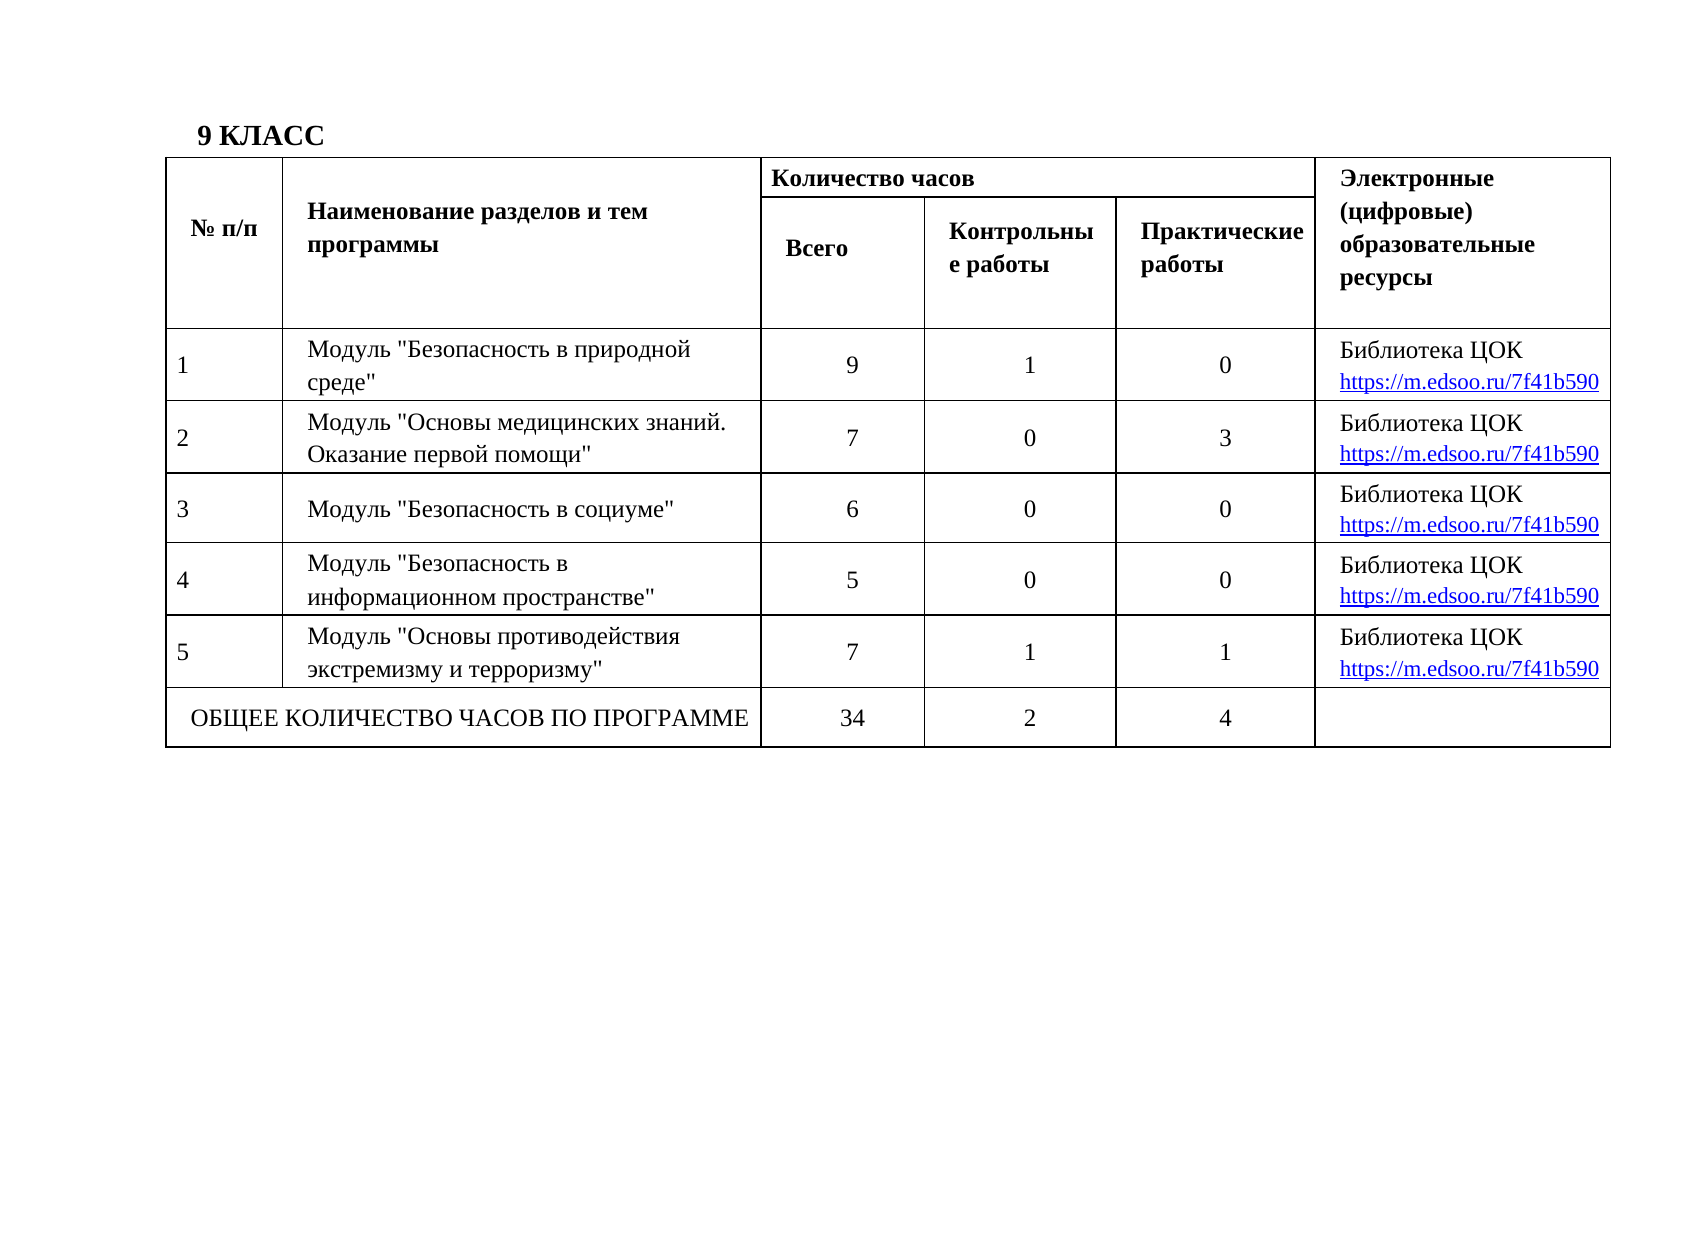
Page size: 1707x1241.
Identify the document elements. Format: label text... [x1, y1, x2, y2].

table_cell Модуль "Безопасность в информационном пространстве" [283, 543, 760, 614]
table_cell 0 [925, 474, 1115, 542]
table_cell 5 [762, 543, 924, 614]
table_cell 4 [1117, 688, 1314, 746]
table_cell 3 [1117, 401, 1314, 472]
table_cell ОБЩЕЕ КОЛИЧЕСТВО ЧАСОВ ПО ПРОГРАММЕ [167, 688, 760, 746]
table_cell 9 [762, 329, 924, 400]
table_header № п/п [167, 158, 282, 327]
table_cell 4 [167, 543, 282, 614]
table_cell 0 [1117, 543, 1314, 614]
table_cell 34 [762, 688, 924, 746]
table_cell 7 [762, 401, 924, 472]
table_cell Библиотека ЦОК https://m.edsoo.ru/7f41b590 [1316, 543, 1610, 614]
table_cell 0 [925, 543, 1115, 614]
table_header Количество часов [762, 158, 1314, 196]
table_cell 0 [925, 401, 1115, 472]
table_cell 1 [925, 616, 1115, 687]
table_cell 1 [167, 329, 282, 400]
table_cell 0 [1117, 474, 1314, 542]
table_cell Модуль "Безопасность в социуме" [283, 474, 760, 542]
table_cell 7 [762, 616, 924, 687]
table_cell Модуль "Основы противодействия экстремизму и терроризму" [283, 616, 760, 687]
table_cell Контрольные работы [925, 198, 1115, 327]
table_cell Практические работы [1117, 198, 1314, 327]
table_cell 6 [762, 474, 924, 542]
table_cell Модуль "Основы медицинских знаний. Оказание первой помощи" [283, 401, 760, 472]
table_header Наименование разделов и тем программы [283, 158, 760, 327]
table_cell 2 [167, 401, 282, 472]
table_cell 3 [167, 474, 282, 542]
table_cell 1 [925, 329, 1115, 400]
table_cell Всего [762, 198, 924, 327]
table_header Электронные (цифровые) образовательные ресурсы [1316, 158, 1610, 327]
table_cell Библиотека ЦОК https://m.edsoo.ru/7f41b590 [1316, 401, 1610, 472]
table_cell Библиотека ЦОК https://m.edsoo.ru/7f41b590 [1316, 329, 1610, 400]
table_cell Библиотека ЦОК https://m.edsoo.ru/7f41b590 [1316, 474, 1610, 542]
table_cell 0 [1117, 329, 1314, 400]
table_cell [1316, 688, 1610, 746]
text 9 КЛАСС [190, 118, 1618, 152]
table_cell 2 [925, 688, 1115, 746]
table_cell 5 [167, 616, 282, 687]
table_cell Модуль "Безопасность в природной среде" [283, 329, 760, 400]
table_cell 1 [1117, 616, 1314, 687]
table_cell Библиотека ЦОК https://m.edsoo.ru/7f41b590 [1316, 616, 1610, 687]
